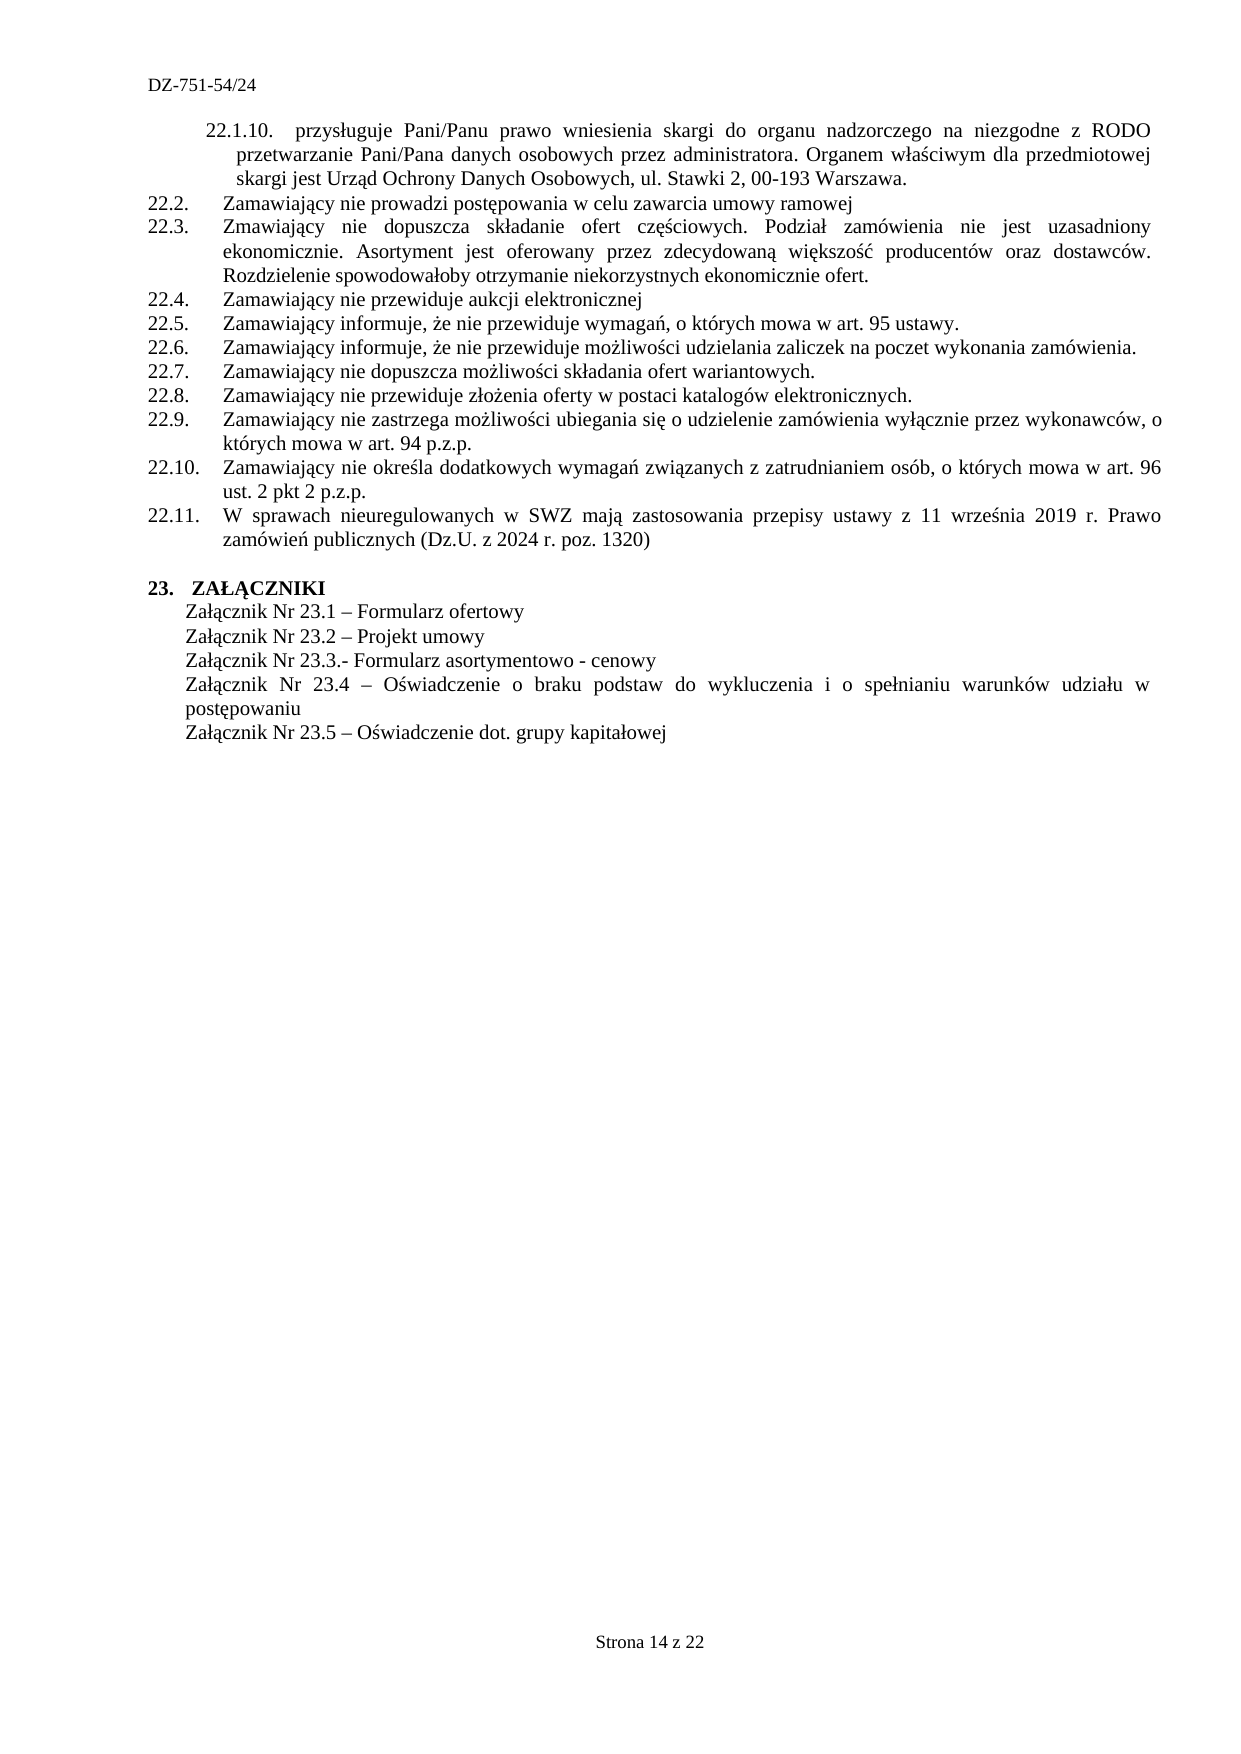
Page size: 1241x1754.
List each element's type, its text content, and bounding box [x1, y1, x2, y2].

list Zamawiający nie prowadzi postępowania w celu zawarcia umowy ramowej [148, 190, 1152, 214]
list ZAŁĄCZNIKI [148, 575, 1152, 599]
text Załącznik Nr 23.3.- Formularz asortymentowo - cenowy [185, 648, 1152, 672]
text Załącznik Nr 23.2 – Projekt umowy [185, 623, 1152, 648]
text Załącznik Nr 23.1 – Formularz ofertowy [185, 599, 1152, 623]
text Załącznik Nr 23.5 – Oświadczenie dot. grupy kapitałowej [185, 720, 1152, 744]
list Zamawiający nie przewiduje złożenia oferty w postaci katalogów elektronicznych. [148, 383, 1152, 407]
list Zamawiający informuje, że nie przewiduje wymagań, o których mowa w art. 95 ustawy. [148, 311, 1152, 335]
list przysługuje Pani/Panu prawo wniesienia skargi do organu nadzorczego na niezgodne z RODO przetwarzanie Pani/Pana danych osobowych przez administratora. Organem właściwym dla przedmiotowej skargi jest Urząd Ochrony Danych Osobowych, ul. Stawki 2, 00-193 Warszawa. [206, 118, 1152, 190]
list W sprawach nieuregulowanych w SWZ mają zastosowania przepisy ustawy z 11 września 2019 r. Prawo zamówień publicznych (Dz.U. z 2024 r. poz. 1320) [148, 503, 1163, 551]
list Zamawiający nie określa dodatkowych wymagań związanych z zatrudnianiem osób, o których mowa w art. 96 ust. 2 pkt 2 p.z.p. [148, 455, 1163, 503]
list Zmawiający nie dopuszcza składanie ofert częściowych. Podział zamówienia nie jest uzasadniony ekonomicznie. Asortyment jest oferowany przez zdecydowaną większość producentów oraz dostawców. Rozdzielenie spowodowałoby otrzymanie niekorzystnych ekonomicznie ofert. [148, 214, 1152, 287]
list Zamawiający nie przewiduje aukcji elektronicznej [148, 287, 1152, 311]
text Załącznik Nr 23.4 – Oświadczenie o braku podstaw do wykluczenia i o spełnianiu warunków udziału w postępowaniu [185, 672, 1152, 720]
list Zamawiający nie dopuszcza możliwości składania ofert wariantowych. [148, 359, 1163, 383]
list Zamawiający informuje, że nie przewiduje możliwości udzielania zaliczek na poczet wykonania zamówienia. [148, 335, 1152, 359]
list Zamawiający nie zastrzega możliwości ubiegania się o udzielenie zamówienia wyłącznie przez wykonawców, o których mowa w art. 94 p.z.p. [148, 407, 1163, 455]
